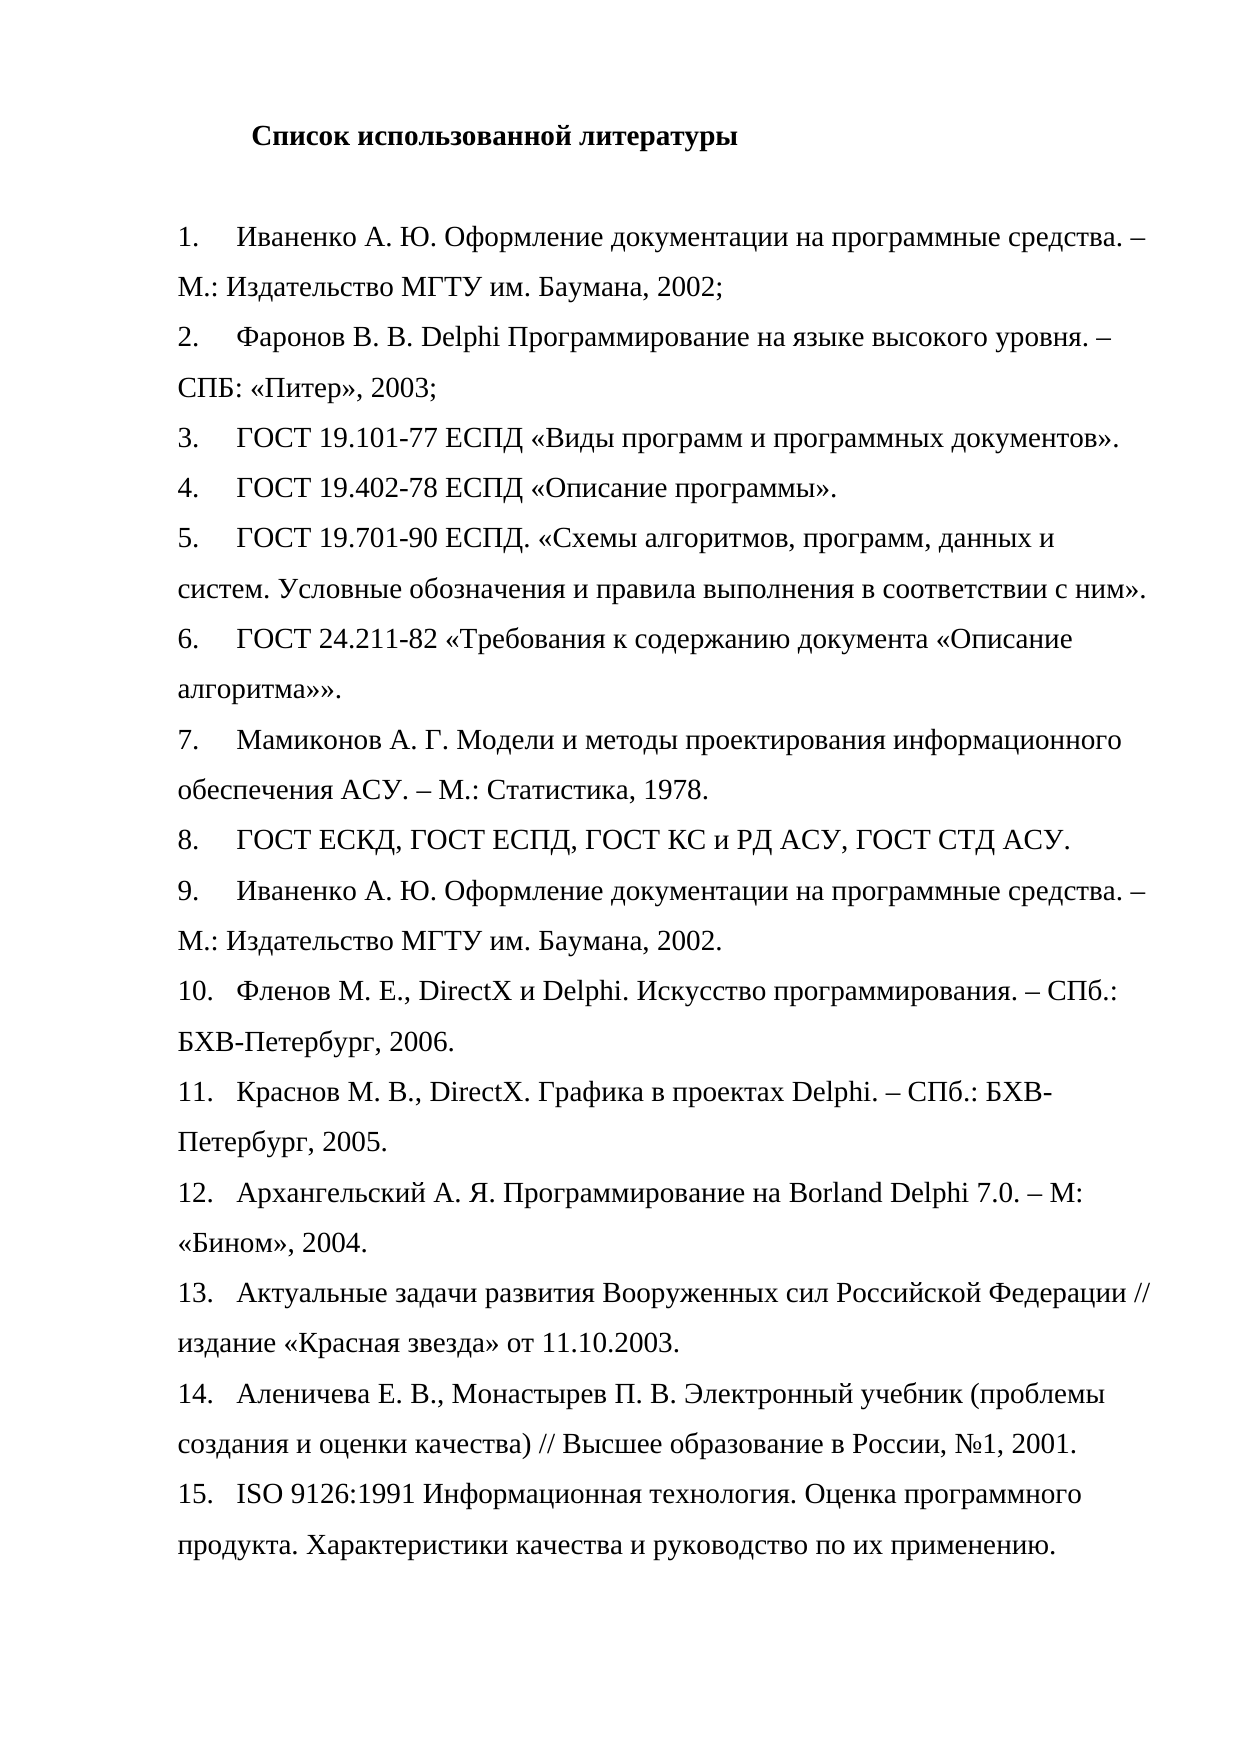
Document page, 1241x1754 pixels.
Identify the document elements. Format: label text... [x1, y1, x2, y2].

list Аленичева Е. В., Монастырев П. В. Электронный учебник (проблемы создания и оценки качества) // Высшее образование в России, №1, 2001. [177, 1376, 1152, 1460]
list Фленов М. Е., DirectX и Delphi. Искусство программирования. – СПб.: БХВ-Петербург, 2006. [177, 973, 1152, 1057]
list ГОСТ 19.402-78 ЕСПД «Описание программы». [177, 470, 1152, 504]
list ГОСТ 19.701-90 ЕСПД. «Схемы алгоритмов, программ, данных и систем. Условные обозначения и правила выполнения в соответствии с ним». [177, 521, 1152, 604]
list Мамиконов А. Г. Модели и методы проектирования информационного обеспечения АСУ. – М.: Статистика, 1978. [177, 722, 1152, 806]
list ГОСТ ЕСКД, ГОСТ ЕСПД, ГОСТ КС и РД АСУ, ГОСТ СТД АСУ. [177, 822, 1152, 856]
list Иваненко А. Ю. Оформление документации на программные средства. – М.: Издательство МГТУ им. Баумана, 2002; [177, 219, 1152, 303]
list ГОСТ 24.211-82 «Требования к содержанию документа «Описание алгоритма»». [177, 621, 1152, 705]
list Актуальные задачи развития Вооруженных сил Российской Федерации // издание «Красная звезда» от 11.10.2003. [177, 1275, 1152, 1359]
list ГОСТ 19.101-77 ЕСПД «Виды программ и программных документов». [177, 420, 1152, 453]
list Фаронов В. В. Delphi Программирование на языке высокого уровня. – СПБ: «Питер», 2003; [177, 319, 1152, 403]
list Краснов М. В., DirectX. Графика в проектах Delphi. – СПб.: БХВ-Петербург, 2005. [177, 1074, 1152, 1158]
list Архангельский А. Я. Программирование на Borland Delphi 7.0. – М: «Бином», 2004. [177, 1175, 1152, 1258]
list Иваненко А. Ю. Оформление документации на программные средства. – М.: Издательство МГТУ им. Баумана, 2002. [177, 873, 1152, 957]
text Список использованной литературы [177, 118, 1152, 152]
list ISO 9126:1991 Информационная технология. Оценка программного продукта. Характеристики качества и руководство по их применению. [177, 1477, 1152, 1560]
